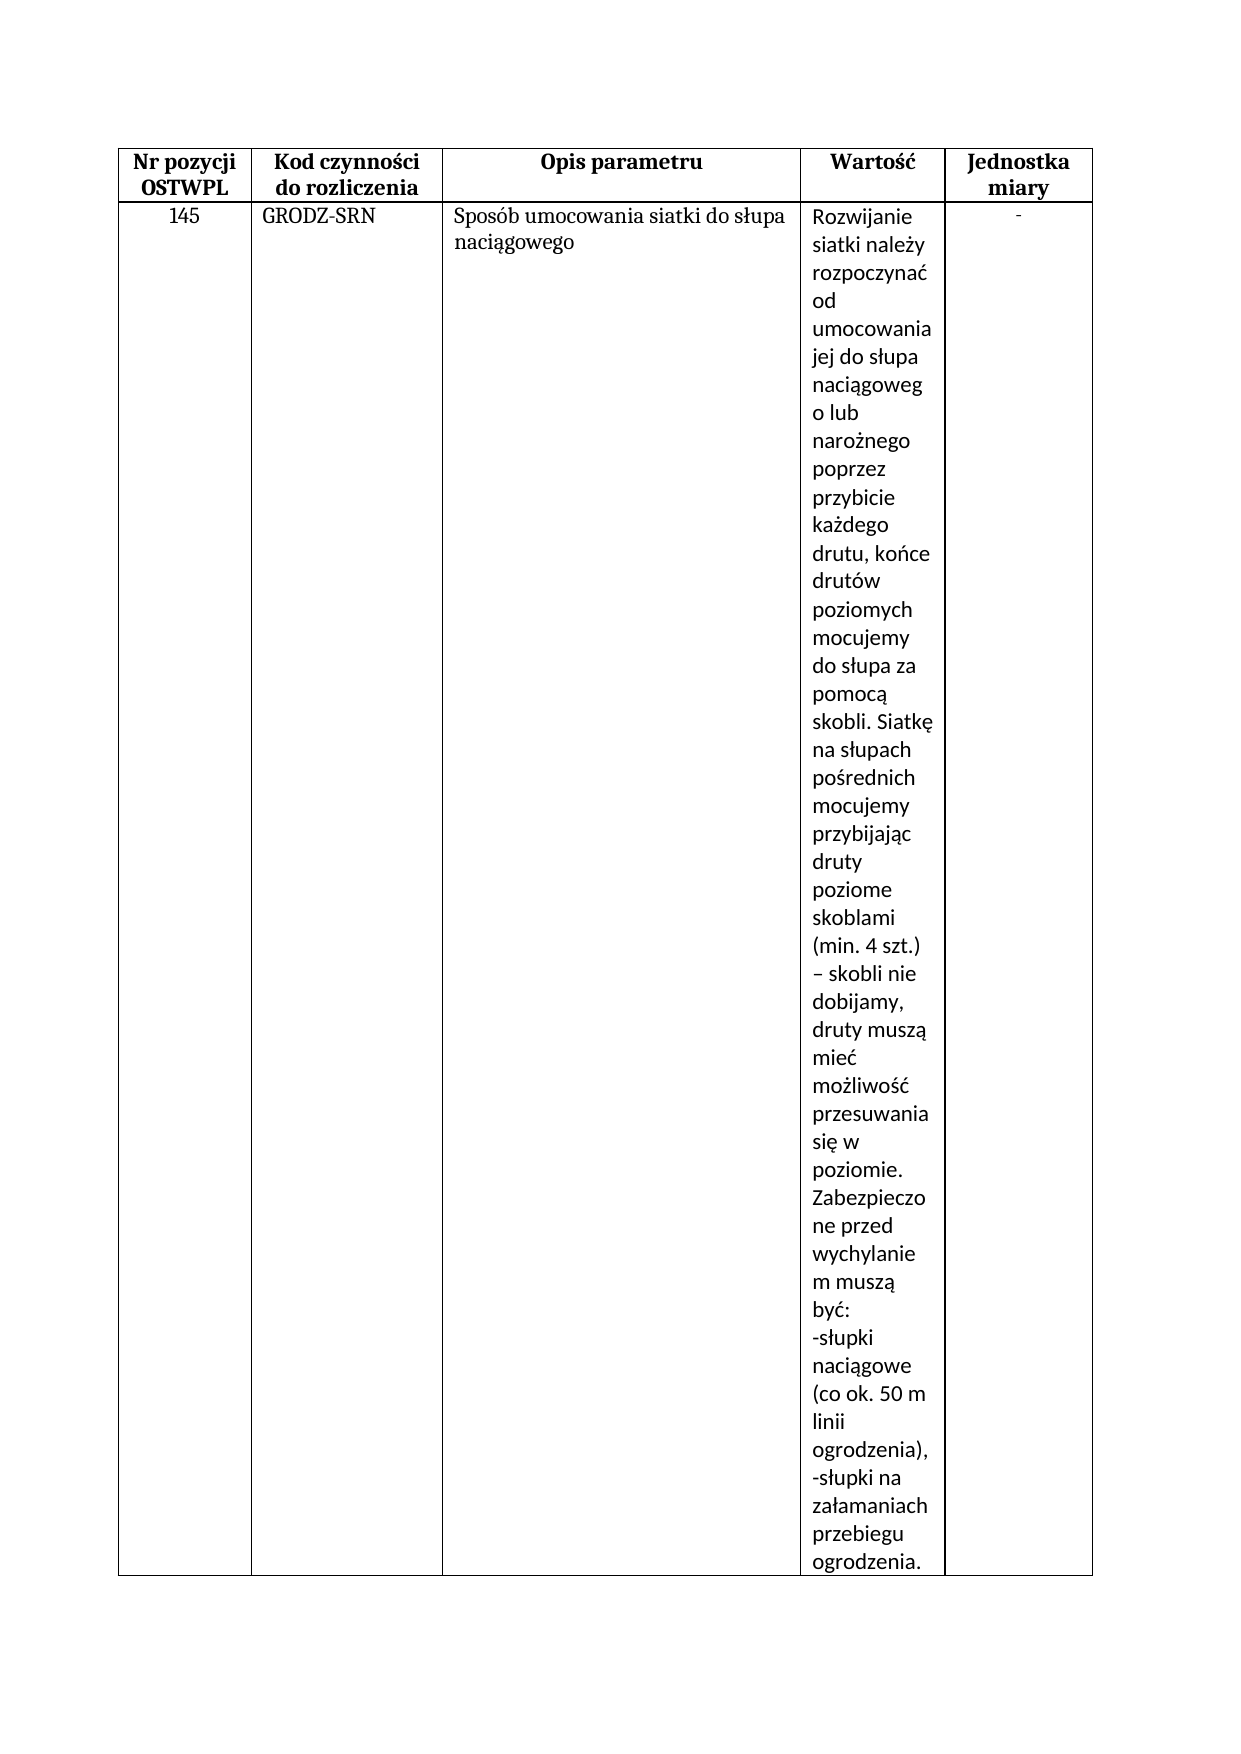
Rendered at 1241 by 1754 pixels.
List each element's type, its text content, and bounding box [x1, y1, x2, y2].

table_header Nr pozycji OSTWPL [119, 149, 251, 201]
table_header Kod czynności do rozliczenia [252, 149, 442, 201]
table_cell - [946, 203, 1092, 1575]
table_cell Rozwijanie siatki należy rozpoczynać od umocowania jej do słupa naciągowego lub narożnego poprzez przybicie każdego drutu, końce drutów poziomych mocujemy do słupa za pomocą skobli. Siatkę na słupach pośrednich mocujemy przybijając druty poziome skoblami (min. 4 szt.) – skobli nie dobijamy, druty muszą mieć możliwość przesuwania się w poziomie. Zabezpieczone przed wychylaniem muszą być: -słupki naciągowe (co ok. 50 m linii ogrodzenia), -słupki na załamaniach przebiegu ogrodzenia. [801, 203, 944, 1575]
table_cell 145 [119, 203, 251, 1575]
table_cell Sposób umocowania siatki do słupa naciągowego [443, 203, 800, 1575]
table_cell GRODZ-SRN [252, 203, 442, 1575]
table_header Opis parametru [443, 149, 800, 201]
table_header Jednostka miary [946, 149, 1092, 201]
table_header Wartość [801, 149, 944, 201]
